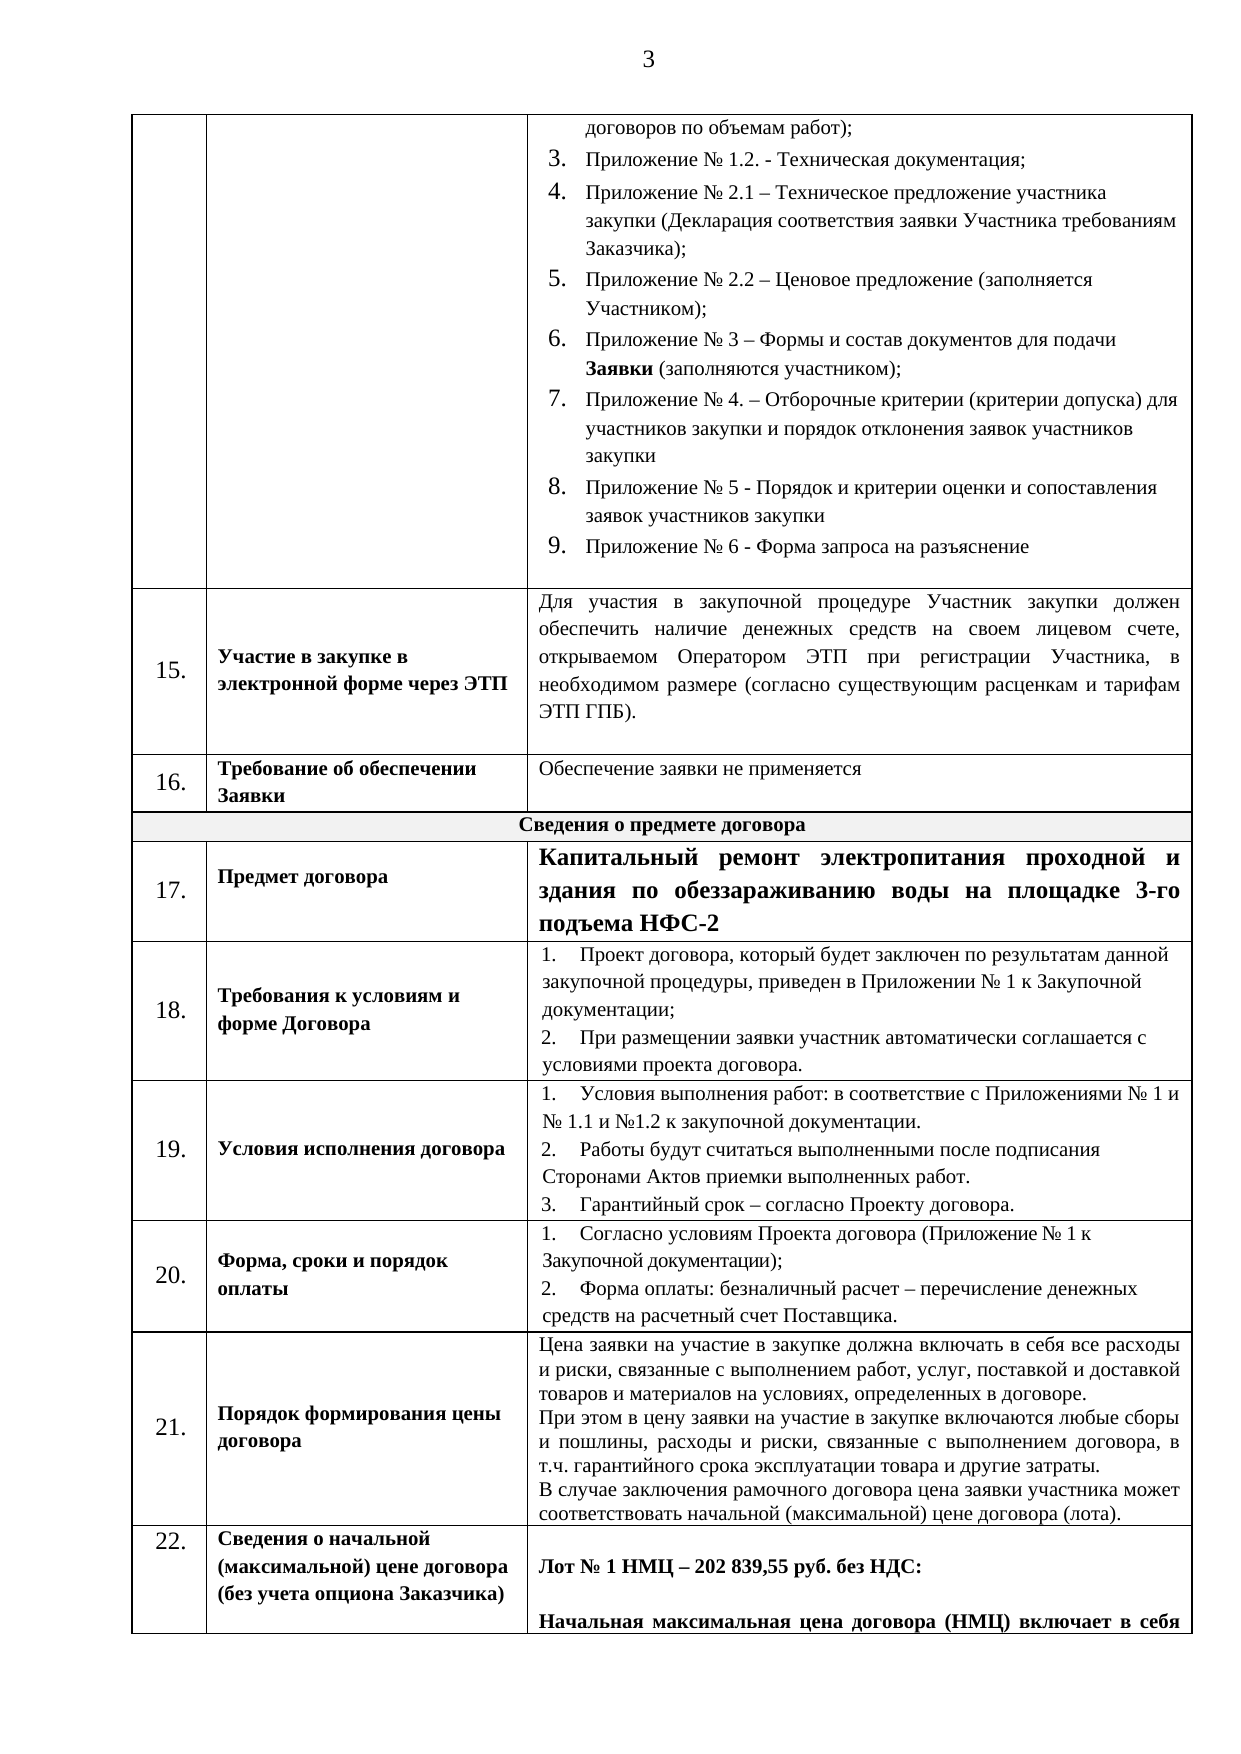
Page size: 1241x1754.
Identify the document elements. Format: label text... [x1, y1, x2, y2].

table_cell [133, 115, 206, 588]
table_cell [133, 842, 206, 941]
table_cell Проект договора, который будет заключен по результатам данной закупочной процедуры, приведен в Приложении № 1 к Закупочной документации; При размещении заявки участник автоматически соглашается с условиями проекта договора. [528, 942, 1191, 1080]
table_cell Требования к условиям и форме Договора [207, 942, 527, 1080]
table_cell Требование об обеспечении Заявки [207, 755, 527, 811]
table_cell [133, 942, 206, 1080]
table_cell [133, 1221, 206, 1331]
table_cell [528, 1526, 1191, 1633]
table_cell Условия выполнения работ: в соответствие с Приложениями № 1 и № 1.1 и №1.2 к закупочной документации. Работы будут считаться выполненными после подписания Сторонами Актов приемки выполненных работ. Гарантийный срок – согласно Проекту договора. [528, 1081, 1191, 1219]
table_cell Порядок формирования цены договора [207, 1333, 527, 1525]
table_cell Сведения о предмете договора [133, 813, 1191, 841]
table_cell Предмет договора [207, 842, 527, 941]
table_cell Цена заявки на участие в закупке должна включать в себя все расходы и риски, связанные с выполнением работ, услуг, поставкой и доставкой товаров и материалов на условиях, определенных в договоре. При этом в цену заявки на участие в закупке включаются любые сборы и пошлины, расходы и риски, связанные с выполнением договора, в т.ч. гарантийного срока эксплуатации товара и другие затраты. В случае заключения рамочного договора цена заявки участника может соответствовать начальной (максимальной) цене договора (лота). [528, 1333, 1191, 1525]
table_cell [207, 1526, 527, 1633]
table_cell [133, 1526, 206, 1633]
table_cell [133, 589, 206, 754]
table_cell Обеспечение заявки не применяется [528, 755, 1191, 811]
table_cell Участие в закупке в электронной форме через ЭТП [207, 589, 527, 754]
table_cell Для участия в закупочной процедуре Участник закупки должен обеспечить наличие денежных средств на своем лицевом счете, открываемом Оператором ЭТП при регистрации Участника, в необходимом размере (согласно существующим расценкам и тарифам ЭТП ГПБ). [528, 589, 1191, 754]
table_cell Форма, сроки и порядок оплаты [207, 1221, 527, 1331]
table_cell Условия исполнения договора [207, 1081, 527, 1219]
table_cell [207, 115, 527, 588]
table_cell Согласно условиям Проекта договора (Приложение № 1 к Закупочной документации); Форма оплаты: безналичный расчет – перечисление денежных средств на расчетный счет Поставщика. [528, 1221, 1191, 1331]
table_cell [133, 755, 206, 811]
table_cell [133, 1081, 206, 1219]
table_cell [528, 115, 1191, 588]
table_cell [133, 1333, 206, 1525]
table_cell Капитальный ремонт электропитания проходной и здания по обеззараживанию воды на площадке 3-го подъема НФС-2 [528, 842, 1191, 941]
